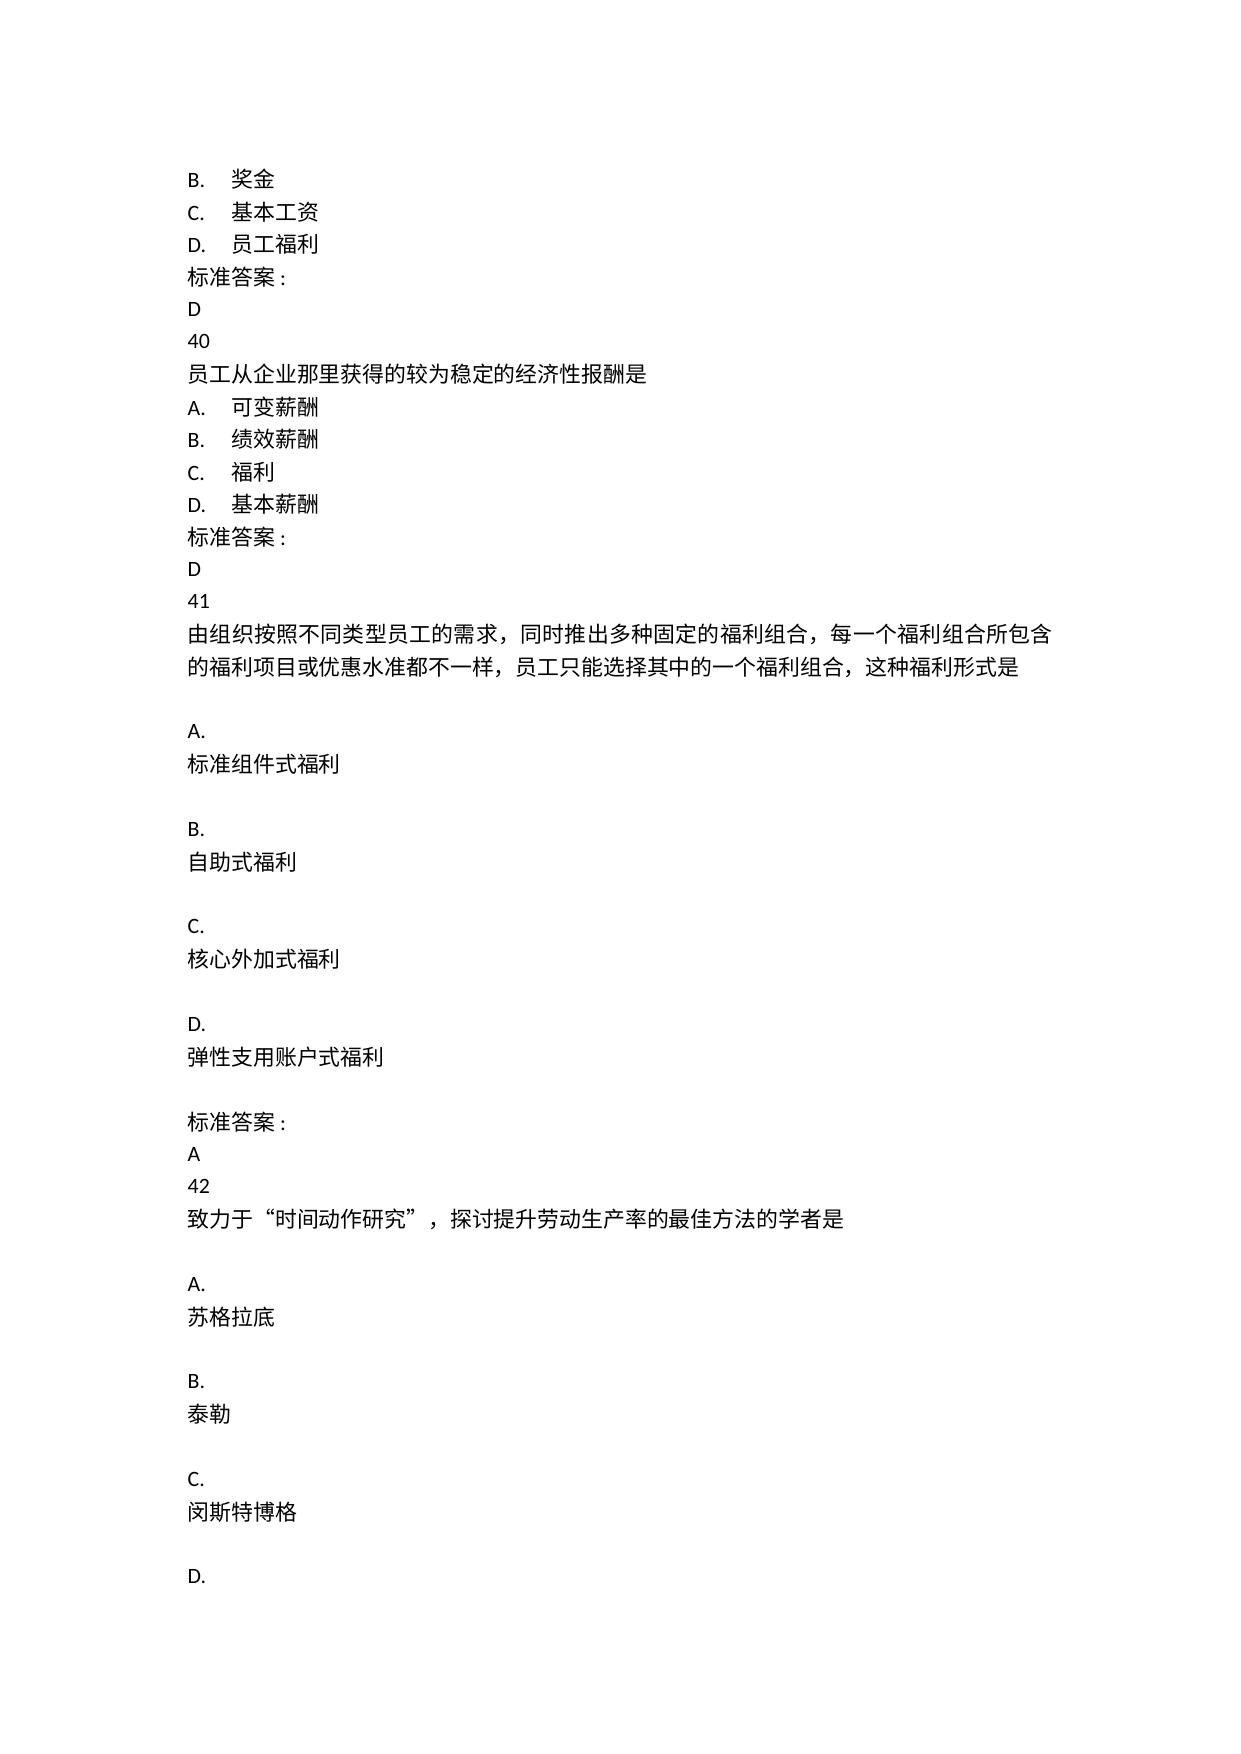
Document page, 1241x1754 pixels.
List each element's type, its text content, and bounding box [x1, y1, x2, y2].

text 42 [187, 1169, 1053, 1202]
text C. 基本工资 [187, 194, 1053, 227]
text 自助式福利 [187, 844, 1053, 877]
text B. 奖金 [187, 162, 1053, 194]
text 致力于“时间动作研究”，探讨提升劳动生产率的最佳方法的学者是 [187, 1202, 1053, 1234]
text 41 [187, 584, 1053, 617]
text C. [187, 1462, 1053, 1494]
text A. [187, 1267, 1053, 1299]
text B. [187, 1364, 1053, 1397]
text 泰勒 [187, 1397, 1053, 1429]
text D [187, 552, 1053, 584]
text D. [187, 1559, 1053, 1592]
text 标准答案 : [187, 519, 1053, 552]
text A [187, 1137, 1053, 1169]
text 核心外加式福利 [187, 942, 1053, 974]
text 40 [187, 324, 1053, 357]
text A. [187, 714, 1053, 747]
text 由组织按照不同类型员工的需求，同时推出多种固定的福利组合，每一个福利组合所包含的福利项目或优惠水准都不一样，员工只能选择其中的一个福利组合，这种福利形式是 [187, 617, 1053, 682]
text D [187, 292, 1053, 324]
text 闵斯特博格 [187, 1494, 1053, 1527]
text 弹性支用账户式福利 [187, 1039, 1053, 1072]
text C. 福利 [187, 454, 1053, 487]
text B. 绩效薪酬 [187, 422, 1053, 454]
text B. [187, 812, 1053, 844]
text D. 员工福利 [187, 227, 1053, 259]
text C. [187, 909, 1053, 942]
text 标准答案 : [187, 1104, 1053, 1137]
text 标准答案 : [187, 259, 1053, 292]
text 员工从企业那里获得的较为稳定的经济性报酬是 [187, 357, 1053, 389]
text 苏格拉底 [187, 1299, 1053, 1332]
text 标准组件式福利 [187, 747, 1053, 779]
text D. 基本薪酬 [187, 487, 1053, 519]
text A. 可变薪酬 [187, 389, 1053, 422]
text D. [187, 1007, 1053, 1039]
